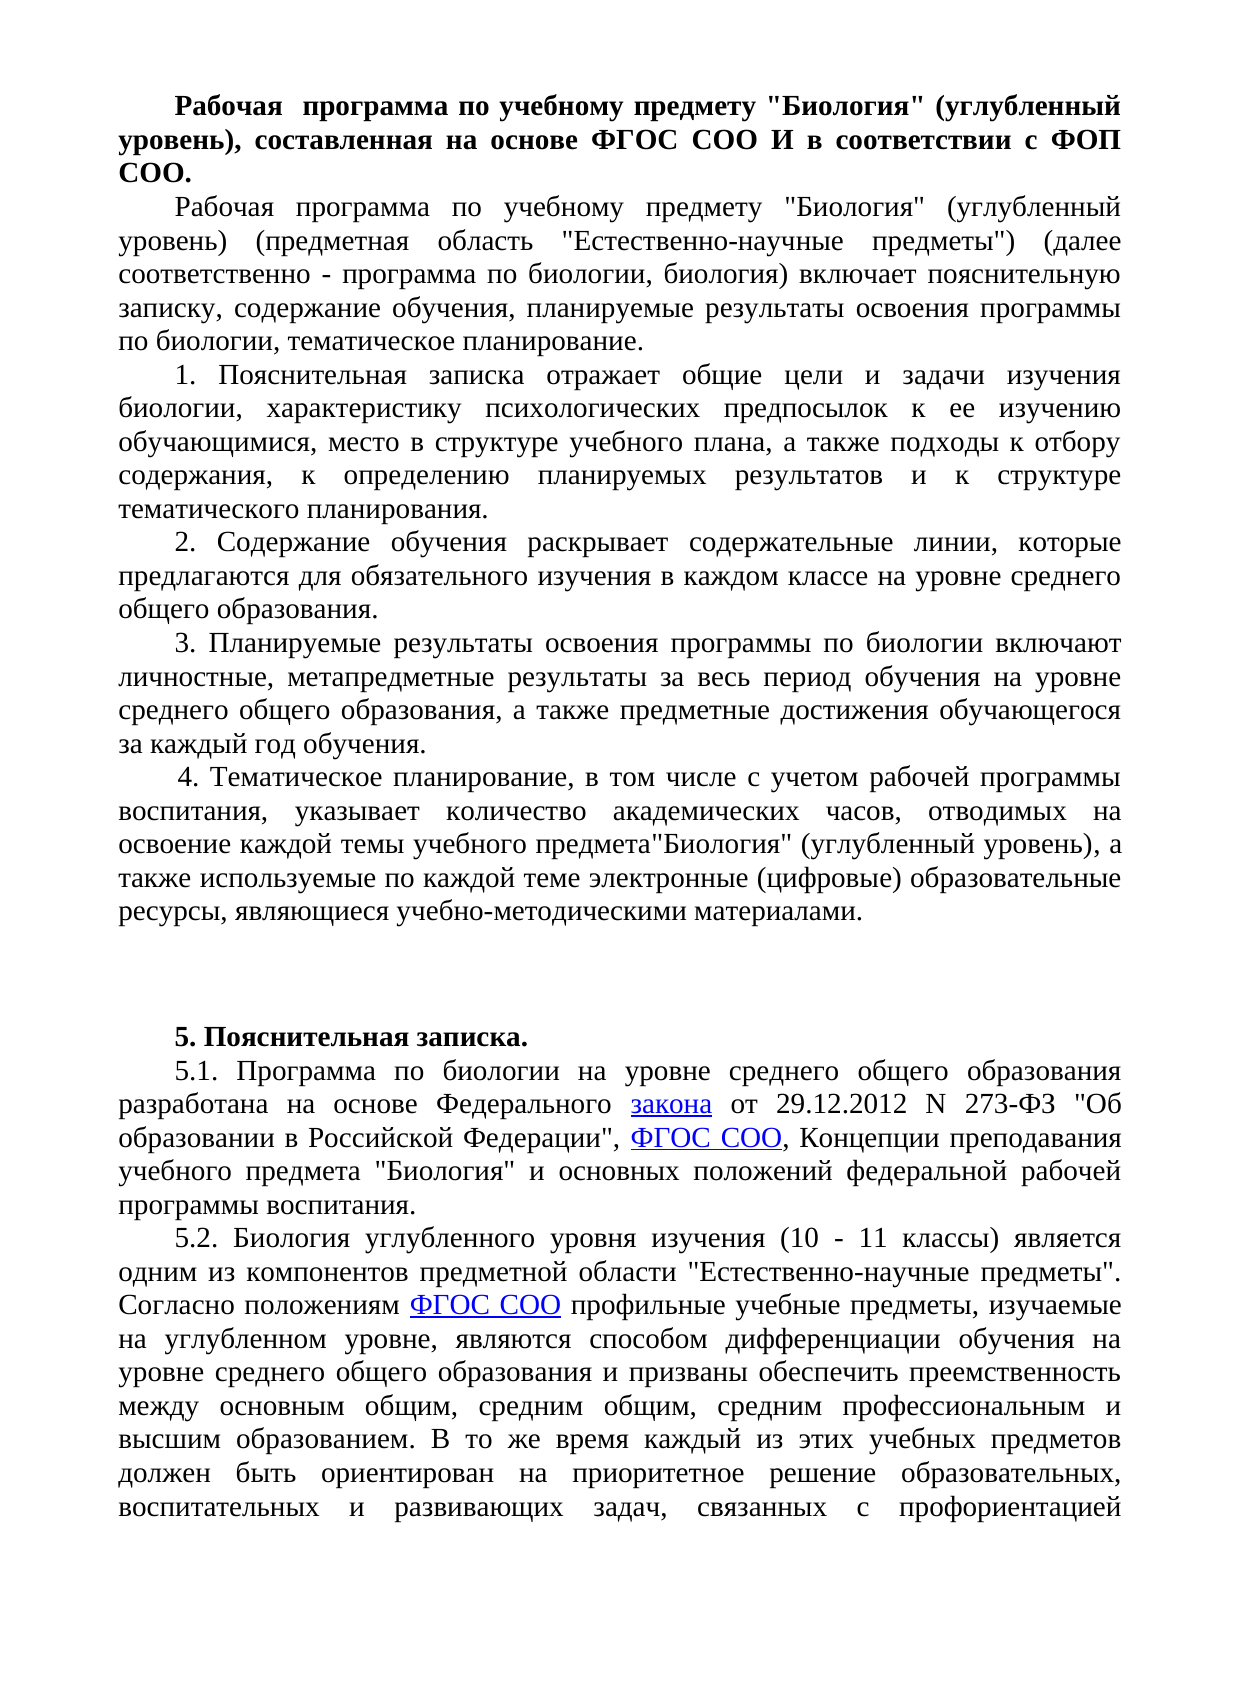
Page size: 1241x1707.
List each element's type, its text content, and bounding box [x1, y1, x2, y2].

text 4. Тематическое планирование, в том числе с учетом рабочей программы воспитания, указывает количество академических часов, отводимых на освоение каждой темы учебного предмета"Биология" (углубленный уровень), а также используемые по каждой теме электронные (цифровые) образовательные ресурсы, являющиеся учебно-методическими материалами. [118, 759, 1122, 927]
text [118, 1220, 1122, 1522]
text 5. Пояснительная записка. [118, 1019, 1122, 1053]
text 2. Содержание обучения раскрывает содержательные линии, которые предлагаются для обязательного изучения в каждом классе на уровне среднего общего образования. [118, 524, 1122, 625]
text 3. Планируемые результаты освоения программы по биологии включают личностные, метапредметные результаты за весь период обучения на уровне среднего общего образования, а также предметные достижения обучающегося за каждый год обучения. [118, 625, 1122, 759]
text 1. Пояснительная записка отражает общие цели и задачи изучения биологии, характеристику психологических предпосылок к ее изучению обучающимися, место в структуре учебного плана, а также подходы к отбору содержания, к определению планируемых результатов и к структуре тематического планирования. [118, 357, 1122, 524]
text 5.1. Программа по биологии на уровне среднего общего образования разработана на основе Федерального закона от 29.12.2012 N 273-ФЗ "Об образовании в Российской Федерации", ФГОС СОО, Концепции преподавания учебного предмета "Биология" и основных положений федеральной рабочей программы воспитания. [118, 1053, 1122, 1220]
text Рабочая программа по учебному предмету "Биология" (углубленный уровень) (предметная область "Естественно-научные предметы") (далее соответственно - программа по биологии, биология) включает пояснительную записку, содержание обучения, планируемые результаты освоения программы по биологии, тематическое планирование. [118, 189, 1122, 357]
text Рабочая программа по учебному предмету "Биология" (углубленный уровень), составленная на основе ФГОС СОО И в соответствии с ФОП СОО. [118, 88, 1122, 189]
